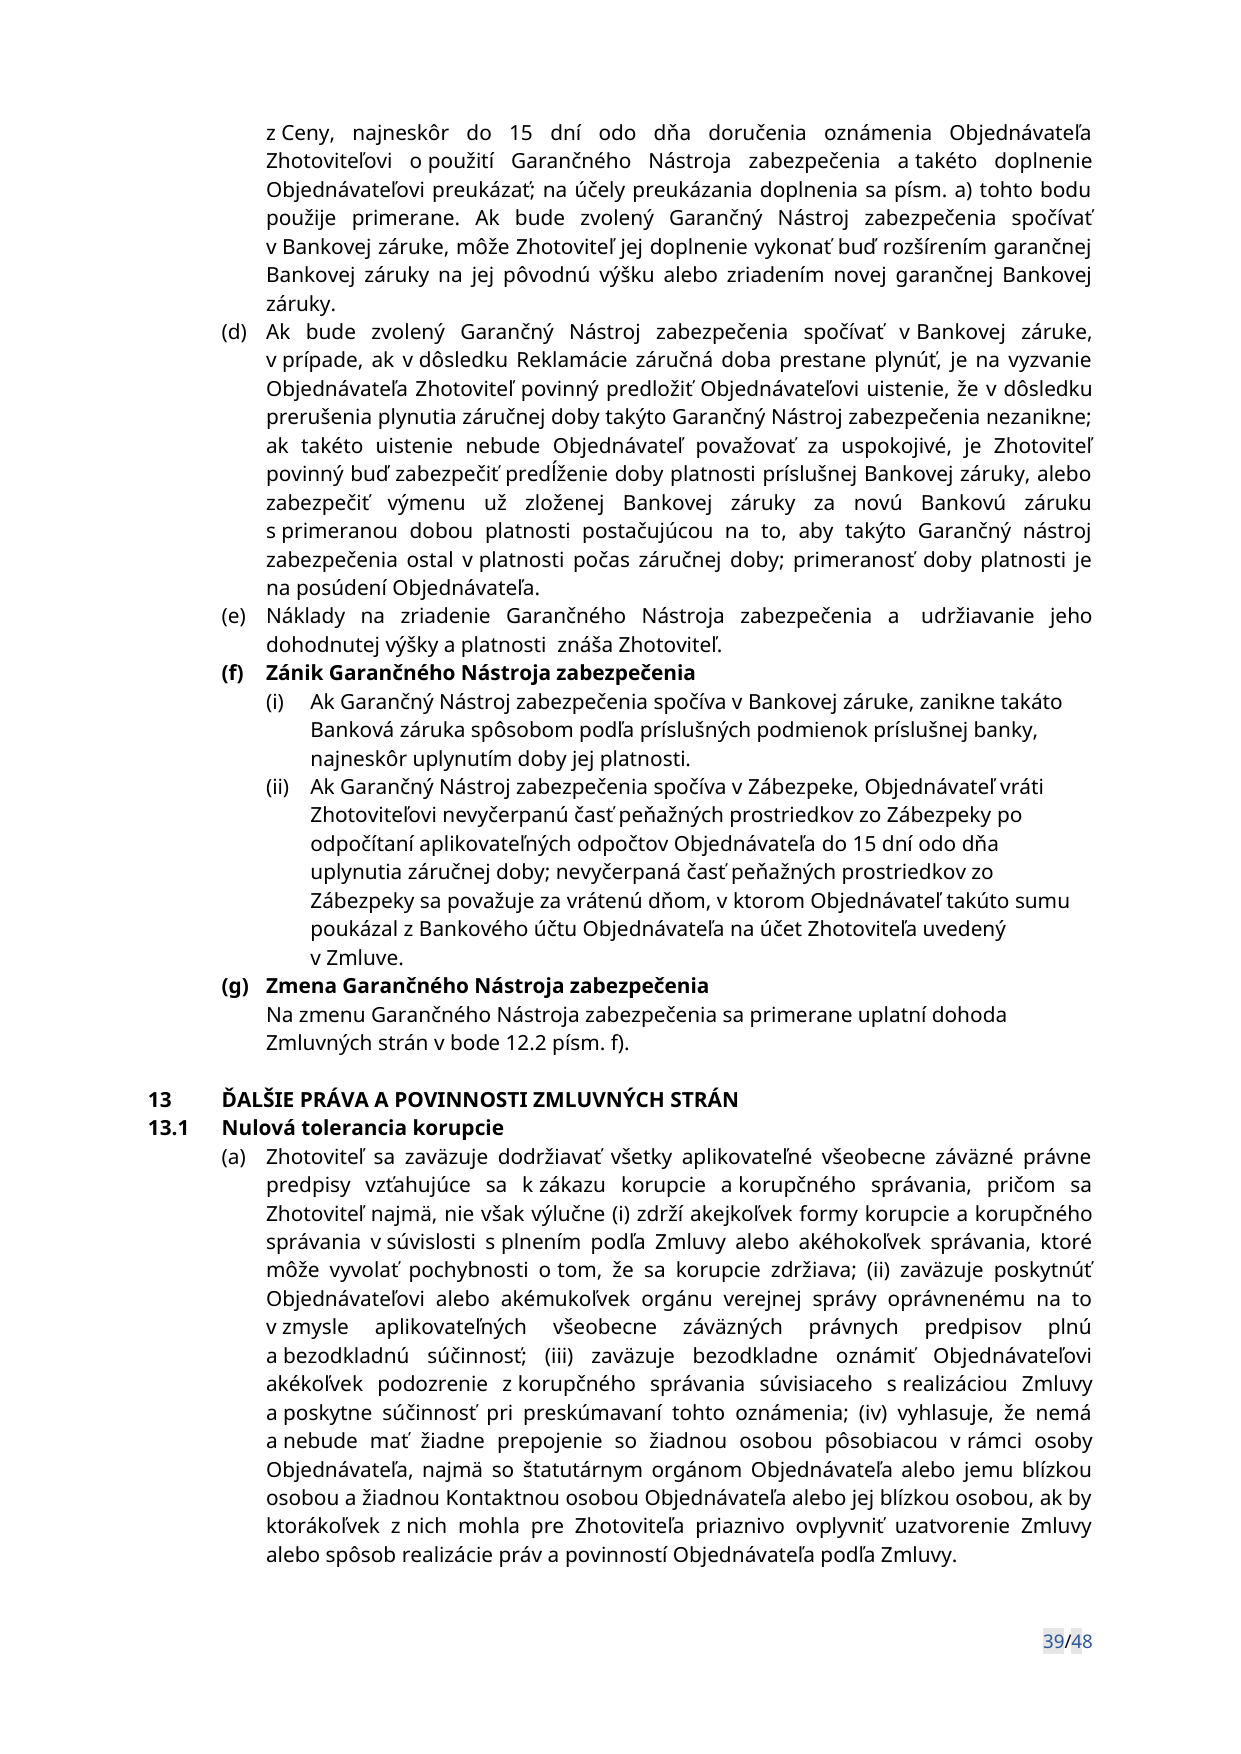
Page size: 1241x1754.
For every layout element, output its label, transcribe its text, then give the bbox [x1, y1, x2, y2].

list (ii) Ak Garančný Nástroj zabezpečenia spočíva v Zábezpeke, Objednávateľ vráti Zhotoviteľovi nevyčerpanú časť peňažných prostriedkov zo Zábezpeky po odpočítaní aplikovateľných odpočtov Objednávateľa do 15 dní odo dňa uplynutia záručnej doby; nevyčerpaná časť peňažných prostriedkov zo Zábezpeky sa považuje za vrátenú dňom, v ktorom Objednávateľ takúto sumu poukázal z Bankového účtu Objednávateľa na účet Zhotoviteľa uvedený v Zmluve. [266, 772, 1093, 971]
text (g) Zmena Garančného Nástroja zabezpečenia [221, 971, 1093, 1000]
list Náklady na zriadenie Garančného Nástroja zabezpečenia a udržiavanie jeho dohodnutej výšky a platnosti znáša Zhotoviteľ. [221, 602, 1093, 658]
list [221, 118, 1093, 317]
text (a) Zhotoviteľ sa zaväzuje dodržiavať všetky aplikovateľné všeobecne záväzné právne predpisy vzťahujúce sa k zákazu korupcie a korupčného správania, pričom sa Zhotoviteľ najmä, nie však výlučne (i) zdrží akejkoľvek formy korupcie a korupčného správania v súvislosti s plnením podľa Zmluvy alebo akéhokoľvek správania, ktoré môže vyvolať pochybnosti o tom, že sa korupcie zdržiava; (ii) zaväzuje poskytnúť Objednávateľovi alebo akémukoľvek orgánu verejnej správy oprávnenému na to v zmysle aplikovateľných všeobecne záväzných právnych predpisov plnú a bezodkladnú súčinnosť; (iii) zaväzuje bezodkladne oznámiť Objednávateľovi akékoľvek podozrenie z korupčného správania súvisiaceho s realizáciou Zmluvy a poskytne súčinnosť pri preskúmavaní tohto oznámenia; (iv) vyhlasuje, že nemá a nebude mať žiadne prepojenie so žiadnou osobou pôsobiacou v rámci osoby Objednávateľa, najmä so štatutárnym orgánom Objednávateľa alebo jemu blízkou osobou a žiadnou Kontaktnou osobou Objednávateľa alebo jej blízkou osobou, ak by ktorákoľvek z nich mohla pre Zhotoviteľa priaznivo ovplyvniť uzatvorenie Zmluvy alebo spôsob realizácie práv a povinností Objednávateľa podľa Zmluvy. [221, 1142, 1093, 1568]
text 13.1 Nulová tolerancia korupcie [148, 1113, 1093, 1142]
list Zánik Garančného Nástroja zabezpečenia [221, 658, 1093, 687]
text 13 ĎALŠIE PRÁVA A POVINNOSTI ZMLUVNÝCH STRÁN [148, 1085, 1093, 1113]
list Na zmenu Garančného Nástroja zabezpečenia sa primerane uplatní dohoda Zmluvných strán v bode 12.2 písm. f). [266, 1000, 1093, 1057]
list Ak bude zvolený Garančný Nástroj zabezpečenia spočívať v Bankovej záruke, v prípade, ak v dôsledku Reklamácie záručná doba prestane plynúť, je na vyzvanie Objednávateľa Zhotoviteľ povinný predložiť Objednávateľovi uistenie, že v dôsledku prerušenia plynutia záručnej doby takýto Garančný Nástroj zabezpečenia nezanikne; ak takéto uistenie nebude Objednávateľ považovať za uspokojivé, je Zhotoviteľ povinný buď zabezpečiť predĺženie doby platnosti príslušnej Bankovej záruky, alebo zabezpečiť výmenu už zloženej Bankovej záruky za novú Bankovú záruku s primeranou dobou platnosti postačujúcou na to, aby takýto Garančný nástroj zabezpečenia ostal v platnosti počas záručnej doby; primeranosť doby platnosti je na posúdení Objednávateľa. [221, 317, 1093, 602]
list (i) Ak Garančný Nástroj zabezpečenia spočíva v Bankovej záruke, zanikne takáto Banková záruka spôsobom podľa príslušných podmienok príslušnej banky, najneskôr uplynutím doby jej platnosti. [266, 687, 1093, 772]
